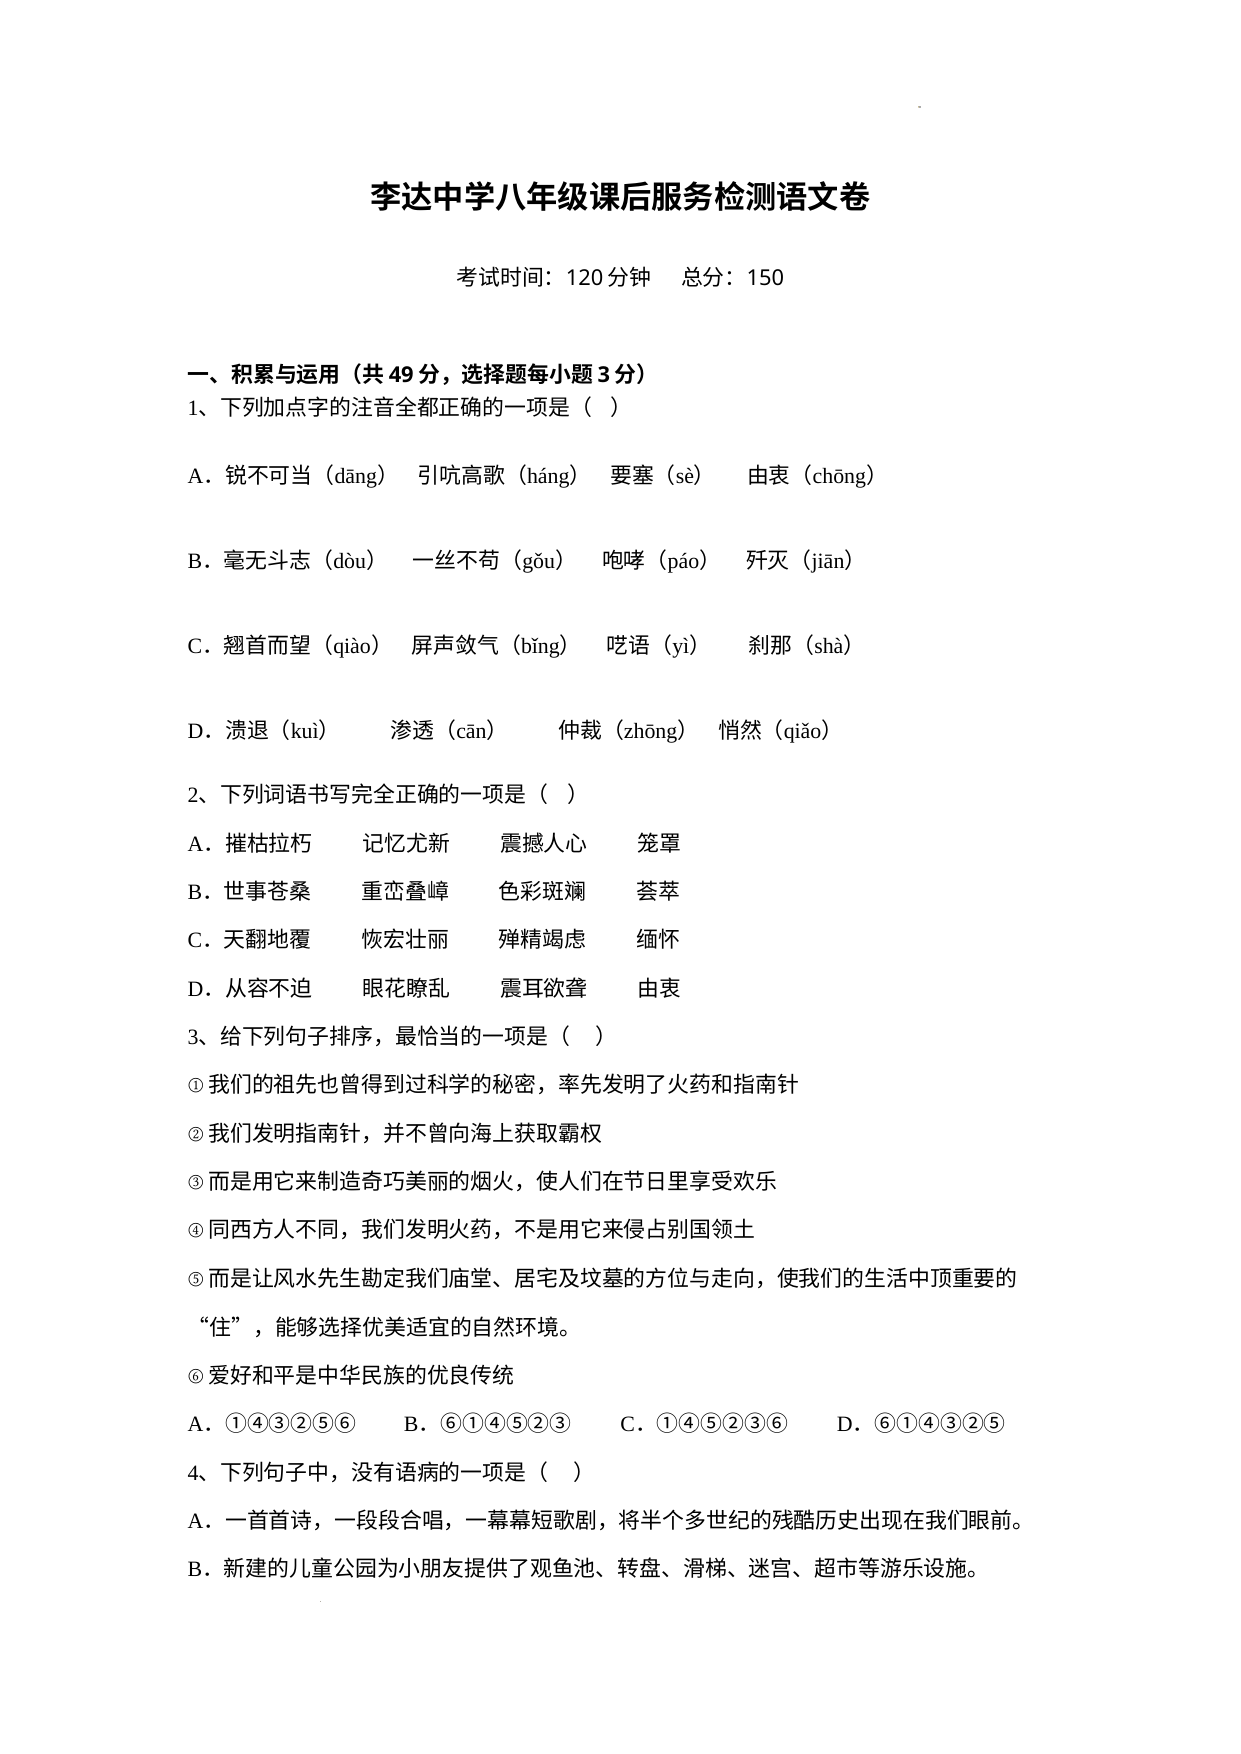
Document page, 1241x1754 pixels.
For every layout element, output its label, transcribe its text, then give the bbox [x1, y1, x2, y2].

text ①我们的祖先也曾得到过科学的秘密，率先发明了火药和指南针 [187, 1067, 1053, 1099]
text 4、下列句子中，没有语病的一项是（ ） [187, 1454, 1053, 1487]
text B．新建的儿童公园为小朋友提供了观鱼池、转盘、滑梯、迷宫、超市等游乐设施。 [187, 1551, 1053, 1583]
text 李达中学八年级课后服务检测语文卷 [187, 162, 1053, 227]
text A．摧枯拉朽 记忆尤新 震撼人心 笼罩 [187, 825, 1053, 858]
text ⑥爱好和平是中华民族的优良传统 [187, 1357, 1053, 1390]
text 一、积累与运用（共49分，选择题每小题3分） [187, 357, 1053, 389]
text C．翘首而望（qiào） 屏声敛气（bǐng） 呓语（yì） 刹那（shà） [187, 607, 1053, 672]
text ②我们发明指南针，并不曾向海上获取霸权 [187, 1115, 1053, 1148]
text 考试时间：120分钟 总分：150 [187, 259, 1053, 292]
text C．天翻地覆 恢宏壮丽 殚精竭虑 缅怀 [187, 922, 1053, 954]
text 3、给下列句子排序，最恰当的一项是（ ） [187, 1019, 1053, 1051]
text ⑤而是让风水先生勘定我们庙堂、居宅及坟墓的方位与走向，使我们的生活中顶重要的“住”，能够选择优美适宜的自然环境。 [187, 1260, 1053, 1342]
text D．溃退（kuì） 渗透（cān） 仲裁（zhōng） 悄然（qiǎo） [187, 692, 1053, 757]
text ④同西方人不同，我们发明火药，不是用它来侵占别国领土 [187, 1212, 1053, 1244]
text B．世事苍桑 重峦叠嶂 色彩斑斓 荟萃 [187, 874, 1053, 906]
text B．毫无斗志（dòu） 一丝不苟（gǒu） 咆哮（páo） 歼灭（jiān） [187, 523, 1053, 588]
text D．从容不迫 眼花瞭乱 震耳欲聋 由衷 [187, 970, 1053, 1003]
text A．①④③②⑤⑥ B．⑥①④⑤②③ C．①④⑤②③⑥ D．⑥①④③②⑤ [187, 1406, 1053, 1438]
text A．一首首诗，一段段合唱，一幕幕短歌剧，将半个多世纪的残酷历史出现在我们眼前。 [187, 1502, 1053, 1535]
text 2、下列词语书写完全正确的一项是（ ） [187, 777, 1053, 809]
text ③而是用它来制造奇巧美丽的烟火，使人们在节日里享受欢乐 [187, 1164, 1053, 1196]
text A．锐不可当（dāng） 引吭高歌（háng） 要塞（sè） 由衷（chōng） [187, 438, 1053, 503]
text 1、下列加点字的注音全都正确的一项是（ ） [187, 389, 1053, 422]
